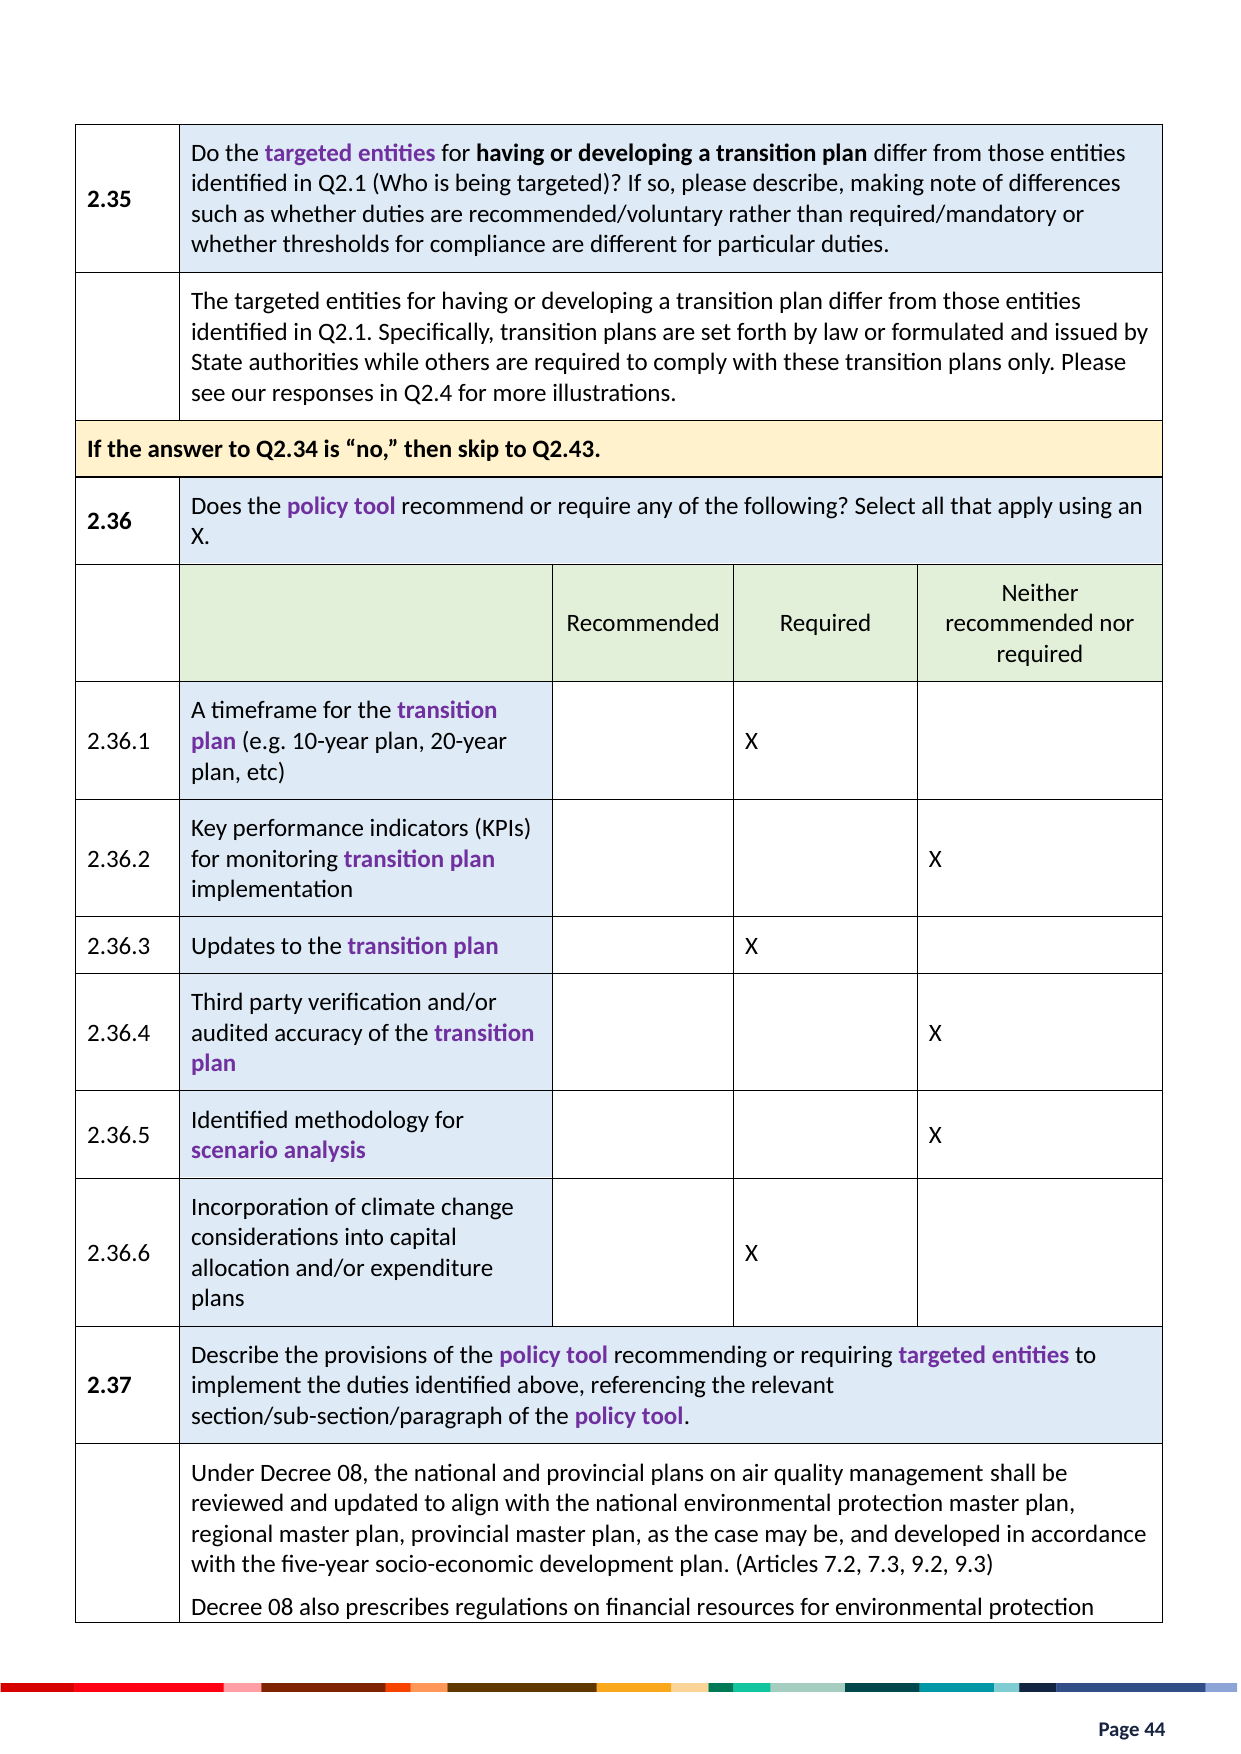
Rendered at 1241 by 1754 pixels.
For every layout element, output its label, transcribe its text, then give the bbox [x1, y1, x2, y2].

table_cell Does the policy tool recommend or require any of the following? Select all that apply using an X. [180, 478, 1162, 563]
table_cell X [734, 917, 917, 973]
table_cell X [918, 1091, 1162, 1177]
table_cell 2.36.5 [76, 1091, 179, 1177]
table_cell Do the targeted entities for having or developing a transition plan differ from those entities identified in Q2.1 (Who is being targeted)? If so, please describe, making note of differences such as whether duties are recommended/voluntary rather than required/mandatory or whether thresholds for compliance are different for particular duties. [180, 125, 1162, 272]
table_cell [734, 1091, 917, 1177]
table_cell 2.37 [76, 1327, 179, 1443]
table_cell Incorporation of climate change considerations into capital allocation and/or expenditure plans [180, 1179, 552, 1326]
table_cell X [918, 974, 1162, 1090]
table_cell Third party verification and/or audited accuracy of the transition plan [180, 974, 552, 1090]
table_cell [76, 565, 179, 681]
table_cell X [918, 800, 1162, 916]
table_cell [76, 1444, 179, 1622]
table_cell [180, 1444, 1162, 1622]
table_cell 2.36.4 [76, 974, 179, 1090]
table_cell [918, 682, 1162, 799]
table_cell [553, 682, 733, 799]
table_cell If the answer to Q2.34 is “no,” then skip to Q2.43. [76, 421, 1162, 476]
table_cell [180, 565, 552, 681]
table_cell [918, 917, 1162, 973]
table_cell [918, 1179, 1162, 1326]
table_cell 2.36.3 [76, 917, 179, 973]
table_cell Neither recommended nor required [918, 565, 1162, 681]
table_cell Identified methodology for scenario analysis [180, 1091, 552, 1177]
table_cell [734, 974, 917, 1090]
table_cell [553, 917, 733, 973]
table_cell 2.35 [76, 125, 179, 272]
table_cell X [734, 682, 917, 799]
table_cell Recommended [553, 565, 733, 681]
table_cell 2.36.2 [76, 800, 179, 916]
table_cell The targeted entities for having or developing a transition plan differ from those entities identified in Q2.1. Specifically, transition plans are set forth by law or formulated and issued by State authorities while others are required to comply with these transition plans only. Please see our responses in Q2.4 for more illustrations. [180, 273, 1162, 420]
table_cell [553, 974, 733, 1090]
table_cell [734, 800, 917, 916]
table_cell X [734, 1179, 917, 1326]
table_cell [553, 1091, 733, 1177]
table_cell 2.36 [76, 478, 179, 563]
picture [0, 1683, 1236, 1692]
table_cell Describe the provisions of the policy tool recommending or requiring targeted entities to implement the duties identified above, referencing the relevant section/sub-section/paragraph of the policy tool. [180, 1327, 1162, 1443]
table_cell [553, 1179, 733, 1326]
table_cell A timeframe for the transition plan (e.g. 10-year plan, 20-year plan, etc) [180, 682, 552, 799]
table_cell 2.36.6 [76, 1179, 179, 1326]
table_cell Required [734, 565, 917, 681]
table_cell [553, 800, 733, 916]
table_cell [76, 273, 179, 420]
table_cell Key performance indicators (KPIs) for monitoring transition plan implementation [180, 800, 552, 916]
table_cell Updates to the transition plan [180, 917, 552, 973]
table_cell 2.36.1 [76, 682, 179, 799]
